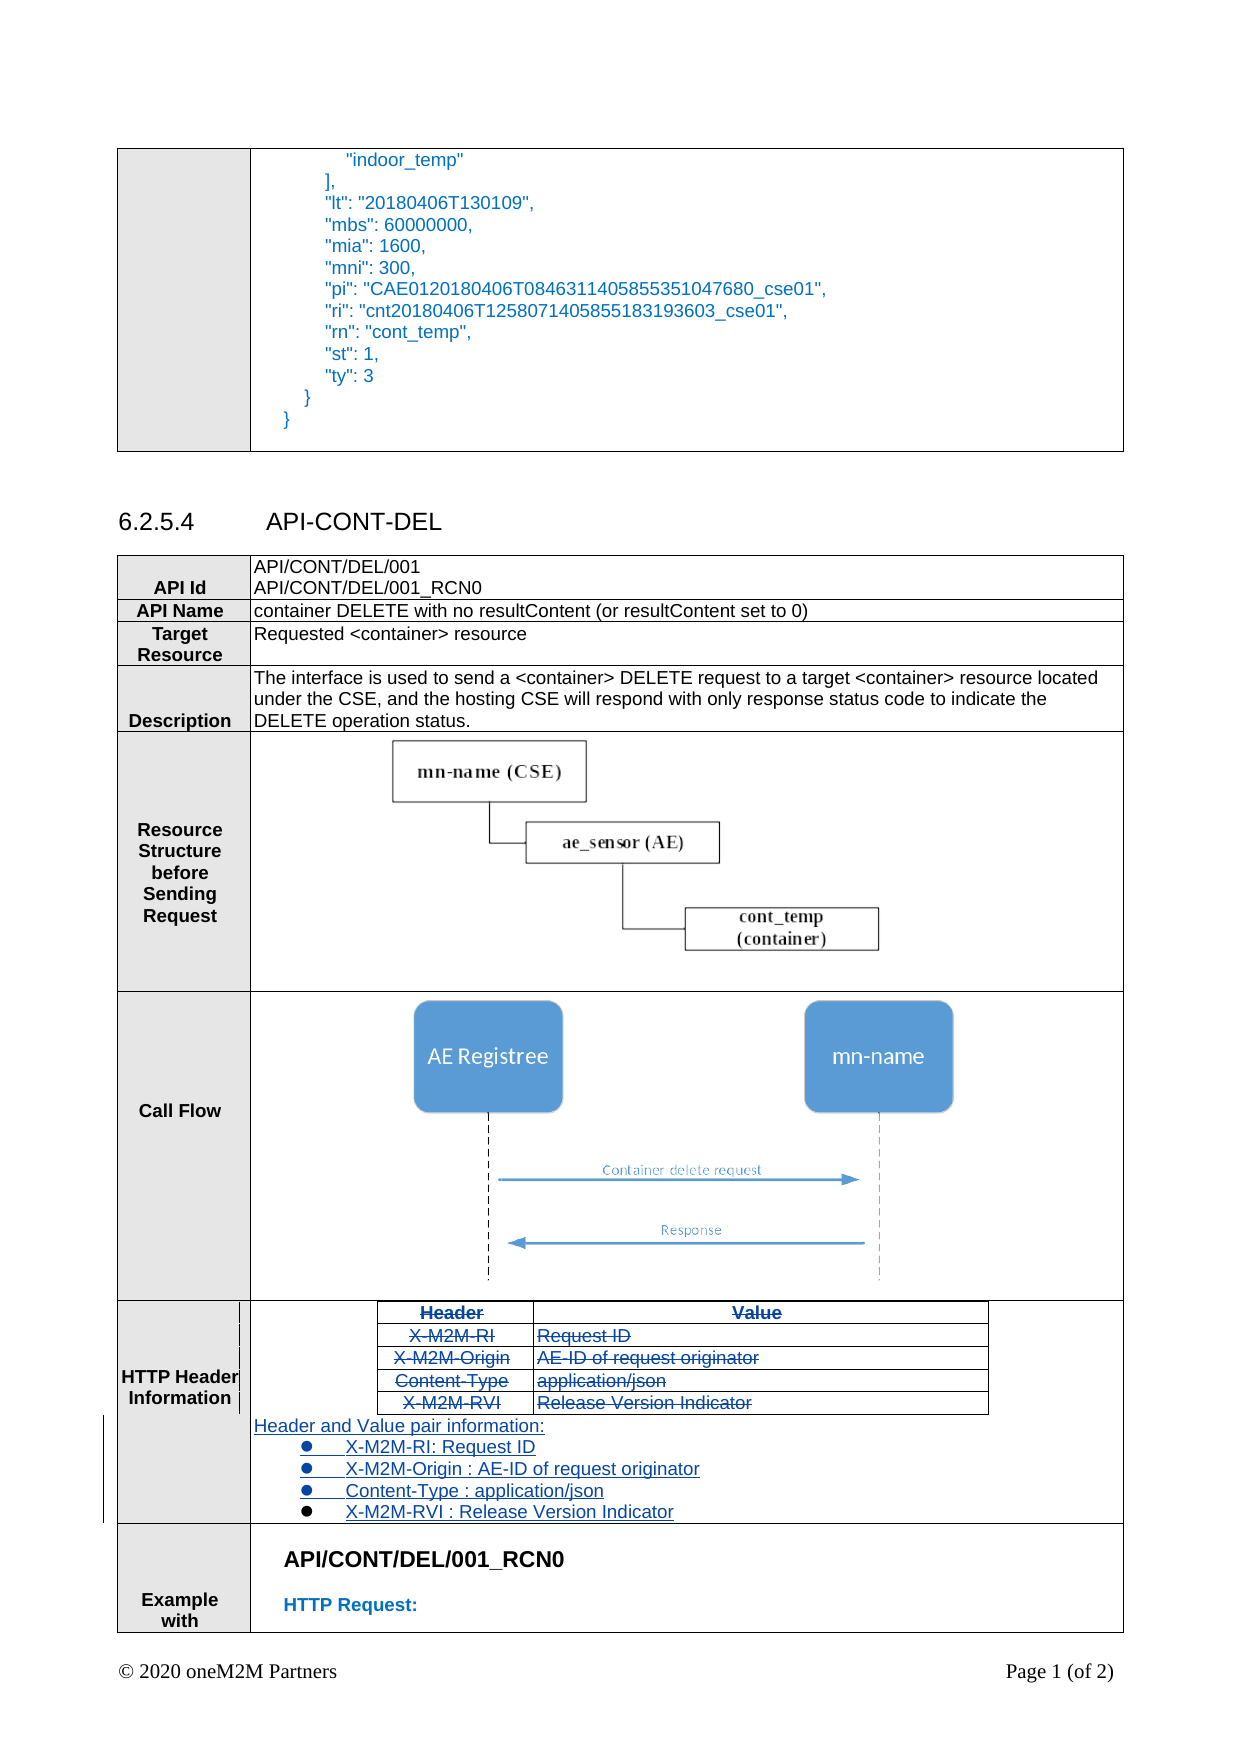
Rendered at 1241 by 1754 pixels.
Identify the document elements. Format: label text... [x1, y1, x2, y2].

table_header API/CONT/DEL/001 API/CONT/DEL/001_RCN0 [251, 556, 1123, 599]
subtitle 6.2.5.4 API-CONT-DEL [118, 507, 1122, 536]
table_cell [251, 1301, 1123, 1523]
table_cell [118, 149, 250, 451]
table_cell Call Flow [118, 992, 250, 1300]
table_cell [251, 149, 1123, 451]
table_cell HTTP Header Information [118, 1301, 250, 1523]
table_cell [251, 1524, 1123, 1632]
table_cell Description [118, 666, 250, 731]
table_cell [251, 992, 1123, 1300]
table_cell Target Resource [118, 622, 250, 665]
table_header API Id [118, 556, 250, 599]
table_cell Resource Structure before Sending Request [118, 732, 250, 991]
table_cell Example with RCN=0 [118, 1524, 250, 1632]
table_cell API Name [118, 600, 250, 621]
table_cell The interface is used to send a <container> DELETE request to a target <container> resource located under the CSE, and the hosting CSE will respond with only response status code to indicate the DELETE operation status. [251, 666, 1123, 731]
table_cell [251, 732, 1123, 991]
table_cell Requested <container> resource [251, 622, 1123, 665]
table_cell container DELETE with no resultContent (or resultContent set to 0) [251, 600, 1123, 621]
